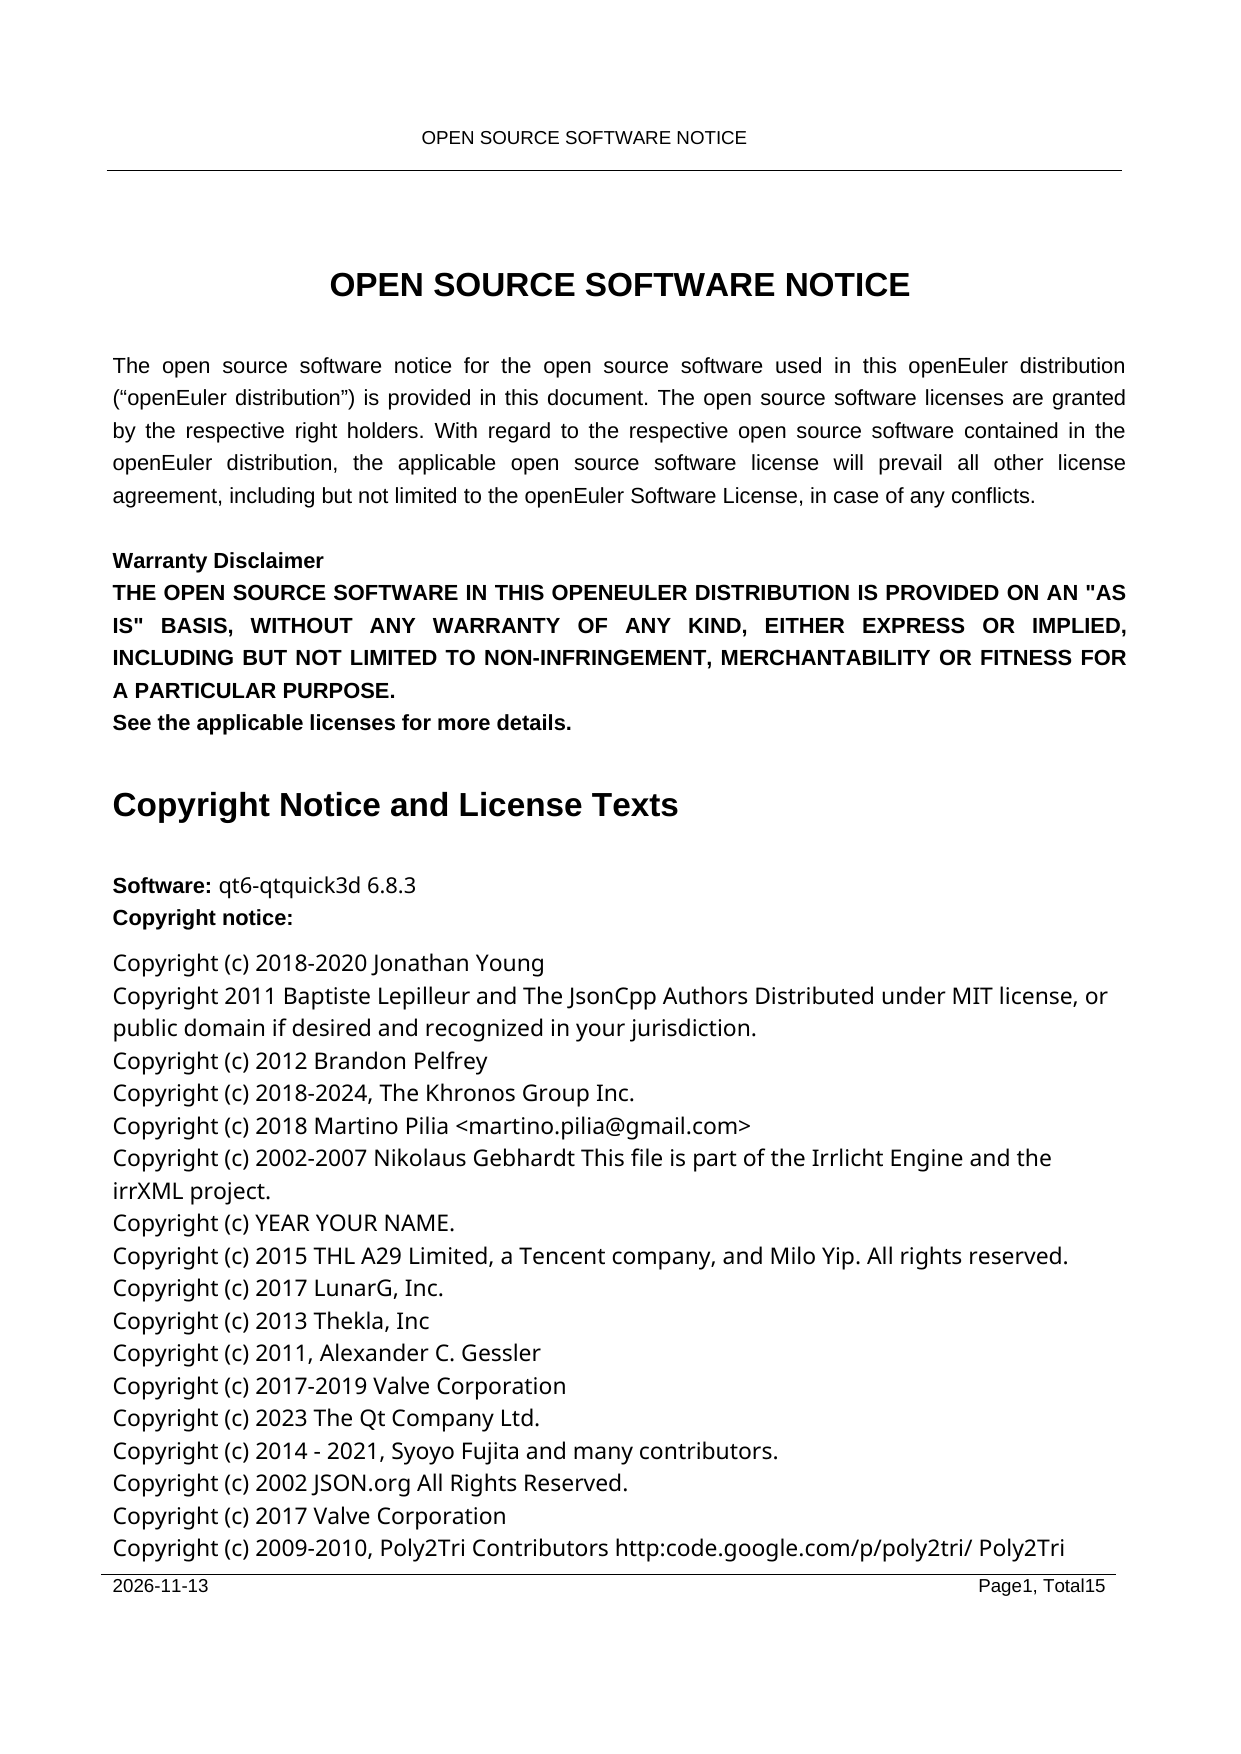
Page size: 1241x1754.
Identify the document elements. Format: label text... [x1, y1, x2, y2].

text OPEN SOURCE SOFTWARE NOTICE [112, 251, 1128, 316]
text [112, 947, 1128, 1564]
text Copyright Notice and License Texts [112, 771, 1128, 836]
text The open source software notice for the open source software used in this openEuler distribution (“openEuler distribution”) is provided in this document. The open source software licenses are granted by the respective right holders. With regard to the respective open source software contained in the openEuler distribution, the applicable open source software license will prevail all other license agreement, including but not limited to the openEuler Software License, in case of any conflicts. [112, 349, 1128, 511]
text Copyright notice: [112, 901, 1128, 934]
title Software: qt6-qtquick3d 6.8.3 [112, 869, 1128, 901]
text THE OPEN SOURCE SOFTWARE IN THIS OPENEULER DISTRIBUTION IS PROVIDED ON AN "AS IS" BASIS, WITHOUT ANY WARRANTY OF ANY KIND, EITHER EXPRESS OR IMPLIED, INCLUDING BUT NOT LIMITED TO NON-INFRINGEMENT, MERCHANTABILITY OR FITNESS FOR A PARTICULAR PURPOSE. See the applicable licenses for more details. [112, 576, 1128, 739]
text Warranty Disclaimer [112, 544, 1128, 576]
